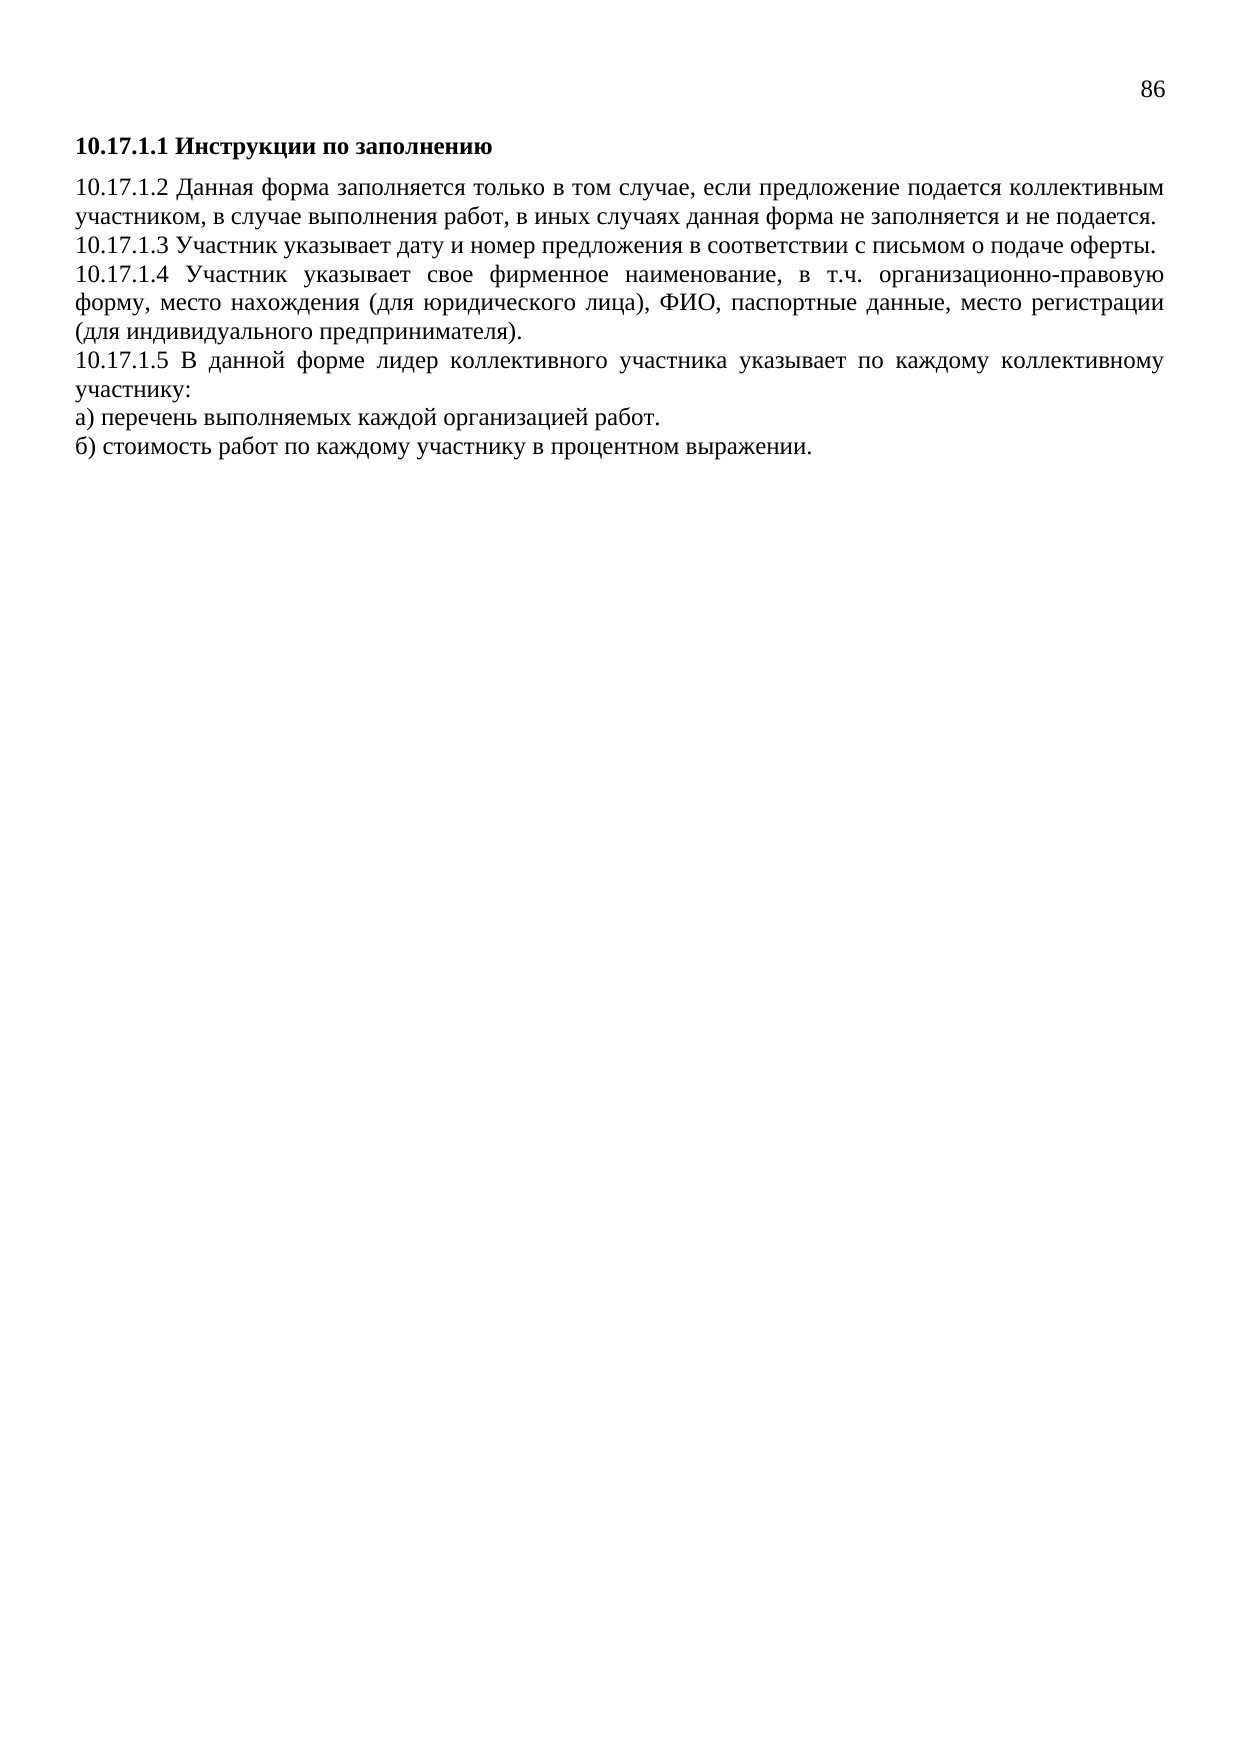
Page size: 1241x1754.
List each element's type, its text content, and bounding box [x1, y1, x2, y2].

list перечень выполняемых каждой организацией работ. [75, 402, 1165, 431]
text 10.17.1.2 Данная форма заполняется только в том случае, если предложение подается коллективным участником, в случае выполнения работ, в иных случаях данная форма не заполняется и не подается. [75, 172, 1165, 230]
list стоимость работ по каждому участнику в процентном выражении. [75, 431, 1165, 460]
text 10.17.1.5 В данной форме лидер коллективного участника указывает по каждому коллективному участнику: [75, 345, 1165, 402]
text 10.17.1.4 Участник указывает свое фирменное наименование, в т.ч. организационно-правовую форму, место нахождения (для юридического лица), ФИО, паспортные данные, место регистрации (для индивидуального предпринимателя). [75, 259, 1165, 345]
text 10.17.1.3 Участник указывает дату и номер предложения в соответствии с письмом о подаче оферты. [75, 230, 1165, 259]
text 10.17.1.1 Инструкции по заполнению [75, 131, 1165, 160]
